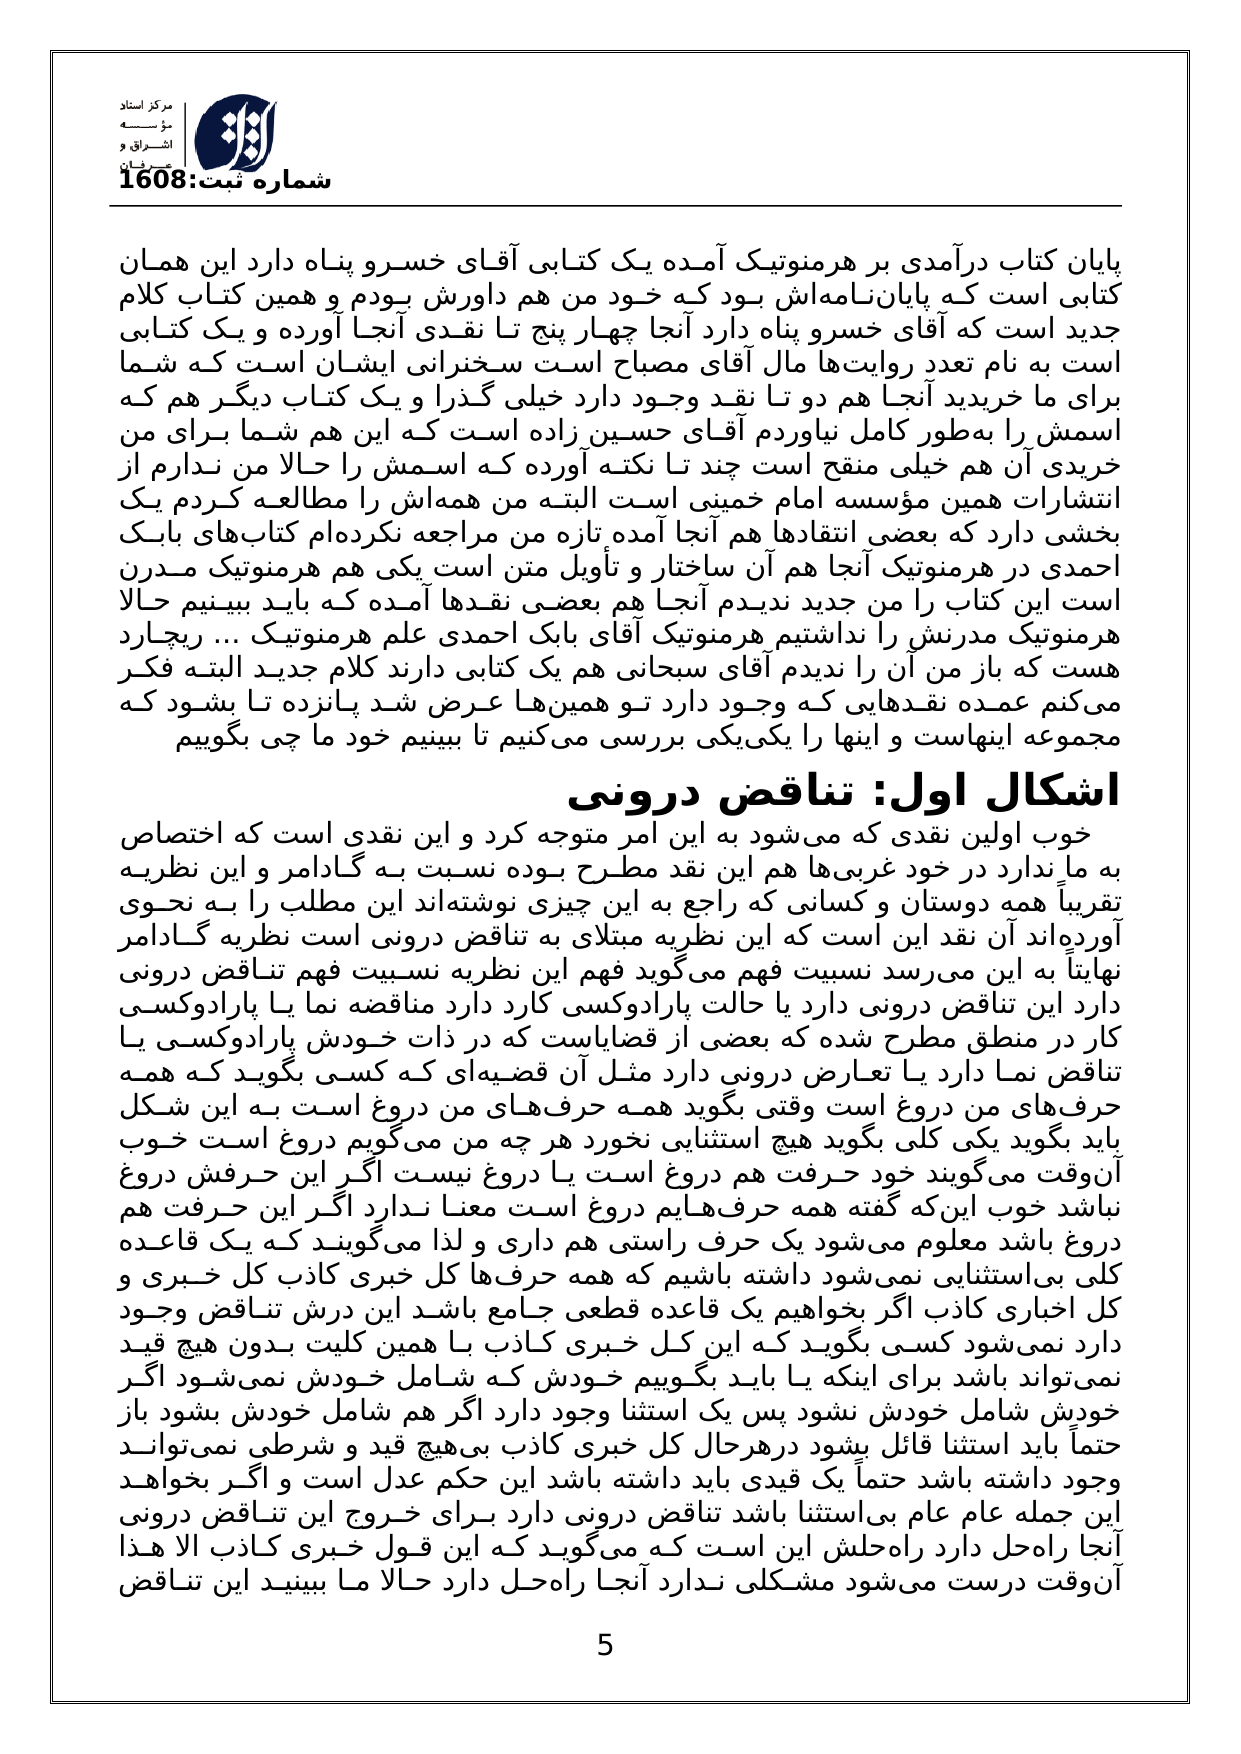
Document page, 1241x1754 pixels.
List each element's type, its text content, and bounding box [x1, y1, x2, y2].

subtitle اشکال اول: تناقض درونی [118, 765, 1122, 816]
picture [112, 87, 279, 176]
